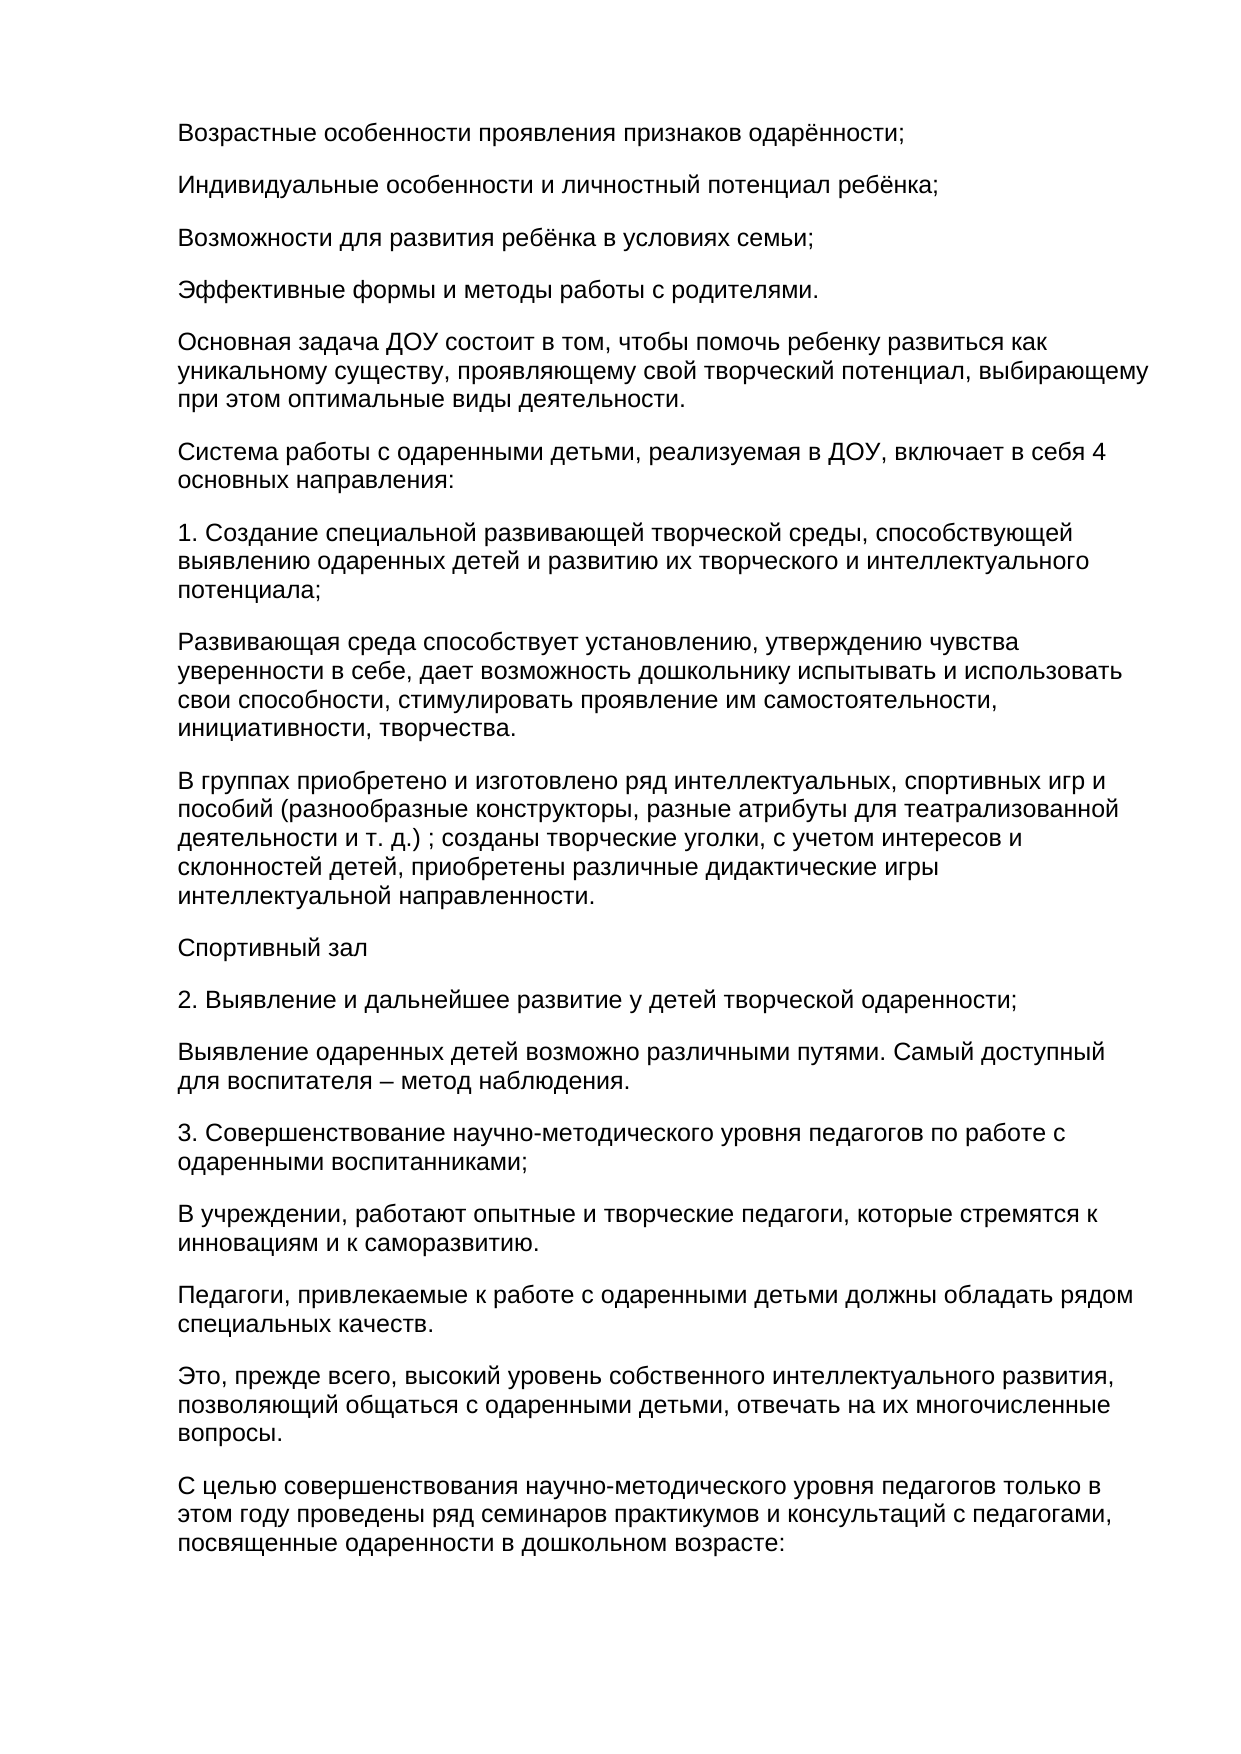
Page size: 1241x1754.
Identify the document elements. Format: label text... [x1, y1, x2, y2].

text 2. Выявление и дальнейшее развитие у детей творческой одаренности; [177, 985, 1152, 1014]
text 3. Совершенствование научно-методического уровня педагогов по работе с одаренными воспитанниками; [177, 1118, 1152, 1176]
text Педагоги, привлекаемые к работе с одаренными детьми должны обладать рядом специальных качеств. [177, 1280, 1152, 1337]
text Выявление одаренных детей возможно различными путями. Самый доступный для воспитателя – метод наблюдения. [177, 1037, 1152, 1095]
text 1. Создание специальной развивающей творческой среды, способствующей выявлению одаренных детей и развитию их творческого и интеллектуального потенциала; [177, 517, 1152, 604]
text Основная задача ДОУ состоит в том, чтобы помочь ребенку развиться как уникальному существу, проявляющему свой творческий потенциал, выбирающему при этом оптимальные виды деятельности. [177, 327, 1152, 413]
text Возрастные особенности проявления признаков одарённости; [177, 118, 1152, 147]
text В группах приобретено и изготовлено ряд интеллектуальных, спортивных игр и пособий (разнообразные конструкторы, разные атрибуты для театрализованной деятельности и т. д.) ; созданы творческие уголки, с учетом интересов и склонностей детей, приобретены различные дидактические игры интеллектуальной направленности. [177, 766, 1152, 909]
text Возможности для развития ребёнка в условиях семьи; [177, 222, 1152, 251]
text Эффективные формы и методы работы с родителями. [177, 275, 1152, 303]
text Индивидуальные особенности и личностный потенциал ребёнка; [177, 170, 1152, 199]
text Это, прежде всего, высокий уровень собственного интеллектуального развития, позволяющий общаться с одаренными детьми, отвечать на их многочисленные вопросы. [177, 1361, 1152, 1447]
text Спортивный зал [177, 933, 1152, 962]
text С целью совершенствования научно-методического уровня педагогов только в этом году проведены ряд семинаров практикумов и консультаций с педагогами, посвященные одаренности в дошкольном возрасте: [177, 1471, 1152, 1557]
text В учреждении, работают опытные и творческие педагоги, которые стремятся к инновациям и к саморазвитию. [177, 1199, 1152, 1257]
text Система работы с одаренными детьми, реализуемая в ДОУ, включает в себя 4 основных направления: [177, 437, 1152, 494]
text Развивающая среда способствует установлению, утверждению чувства уверенности в себе, дает возможность дошкольнику испытывать и использовать свои способности, стимулировать проявление им самостоятельности, инициативности, творчества. [177, 627, 1152, 742]
